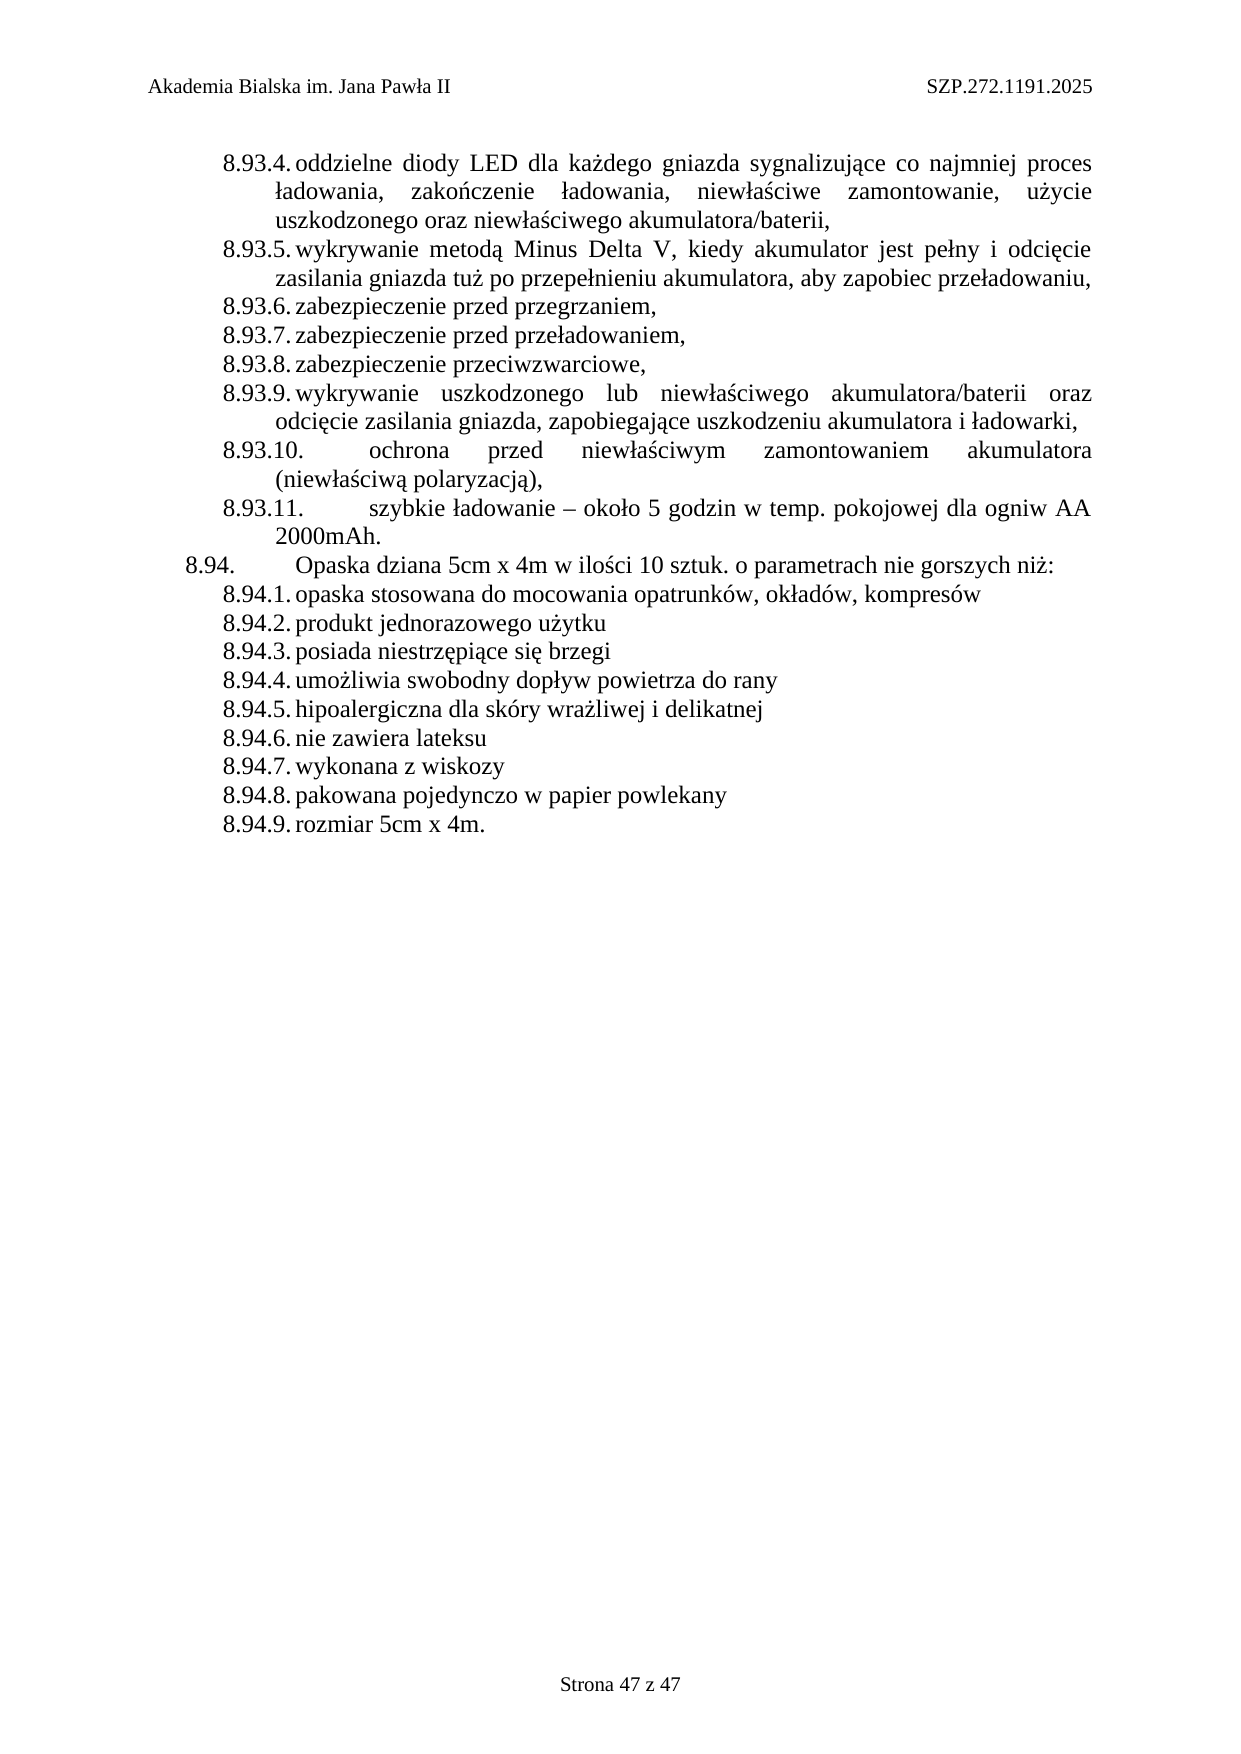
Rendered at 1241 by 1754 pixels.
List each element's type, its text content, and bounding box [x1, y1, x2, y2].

list rozmiar 5cm x 4m. [223, 809, 1093, 838]
list szybkie ładowanie – około 5 godzin w temp. pokojowej dla ogniw AA 2000mAh. [223, 493, 1093, 550]
list hipoalergiczna dla skóry wrażliwej i delikatnej [223, 694, 1093, 723]
list pakowana pojedynczo w papier powlekany [223, 780, 1093, 809]
list ochrona przed niewłaściwym zamontowaniem akumulatora (niewłaściwą polaryzacją), [223, 435, 1093, 493]
list zabezpieczenie przed przegrzaniem, [223, 291, 1093, 320]
list Opaska dziana 5cm x 4m w ilości 10 sztuk. o parametrach nie gorszych niż: [185, 550, 1093, 579]
list zabezpieczenie przed przeładowaniem, [223, 320, 1093, 349]
list wykrywanie metodą Minus Delta V, kiedy akumulator jest pełny i odcięcie zasilania gniazda tuż po przepełnieniu akumulatora, aby zapobiec przeładowaniu, [223, 234, 1093, 291]
list umożliwia swobodny dopływ powietrza do rany [223, 665, 1093, 694]
list oddzielne diody LED dla każdego gniazda sygnalizujące co najmniej proces ładowania, zakończenie ładowania, niewłaściwe zamontowanie, użycie uszkodzonego oraz niewłaściwego akumulatora/baterii, [223, 148, 1093, 234]
list opaska stosowana do mocowania opatrunków, okładów, kompresów [223, 579, 1093, 608]
list wykonana z wiskozy [223, 751, 1093, 780]
list posiada niestrzępiące się brzegi [223, 636, 1093, 665]
list wykrywanie uszkodzonego lub niewłaściwego akumulatora/baterii oraz odcięcie zasilania gniazda, zapobiegające uszkodzeniu akumulatora i ładowarki, [223, 378, 1093, 435]
list nie zawiera lateksu [223, 723, 1093, 751]
list zabezpieczenie przeciwzwarciowe, [223, 349, 1093, 378]
list produkt jednorazowego użytku [223, 608, 1093, 636]
